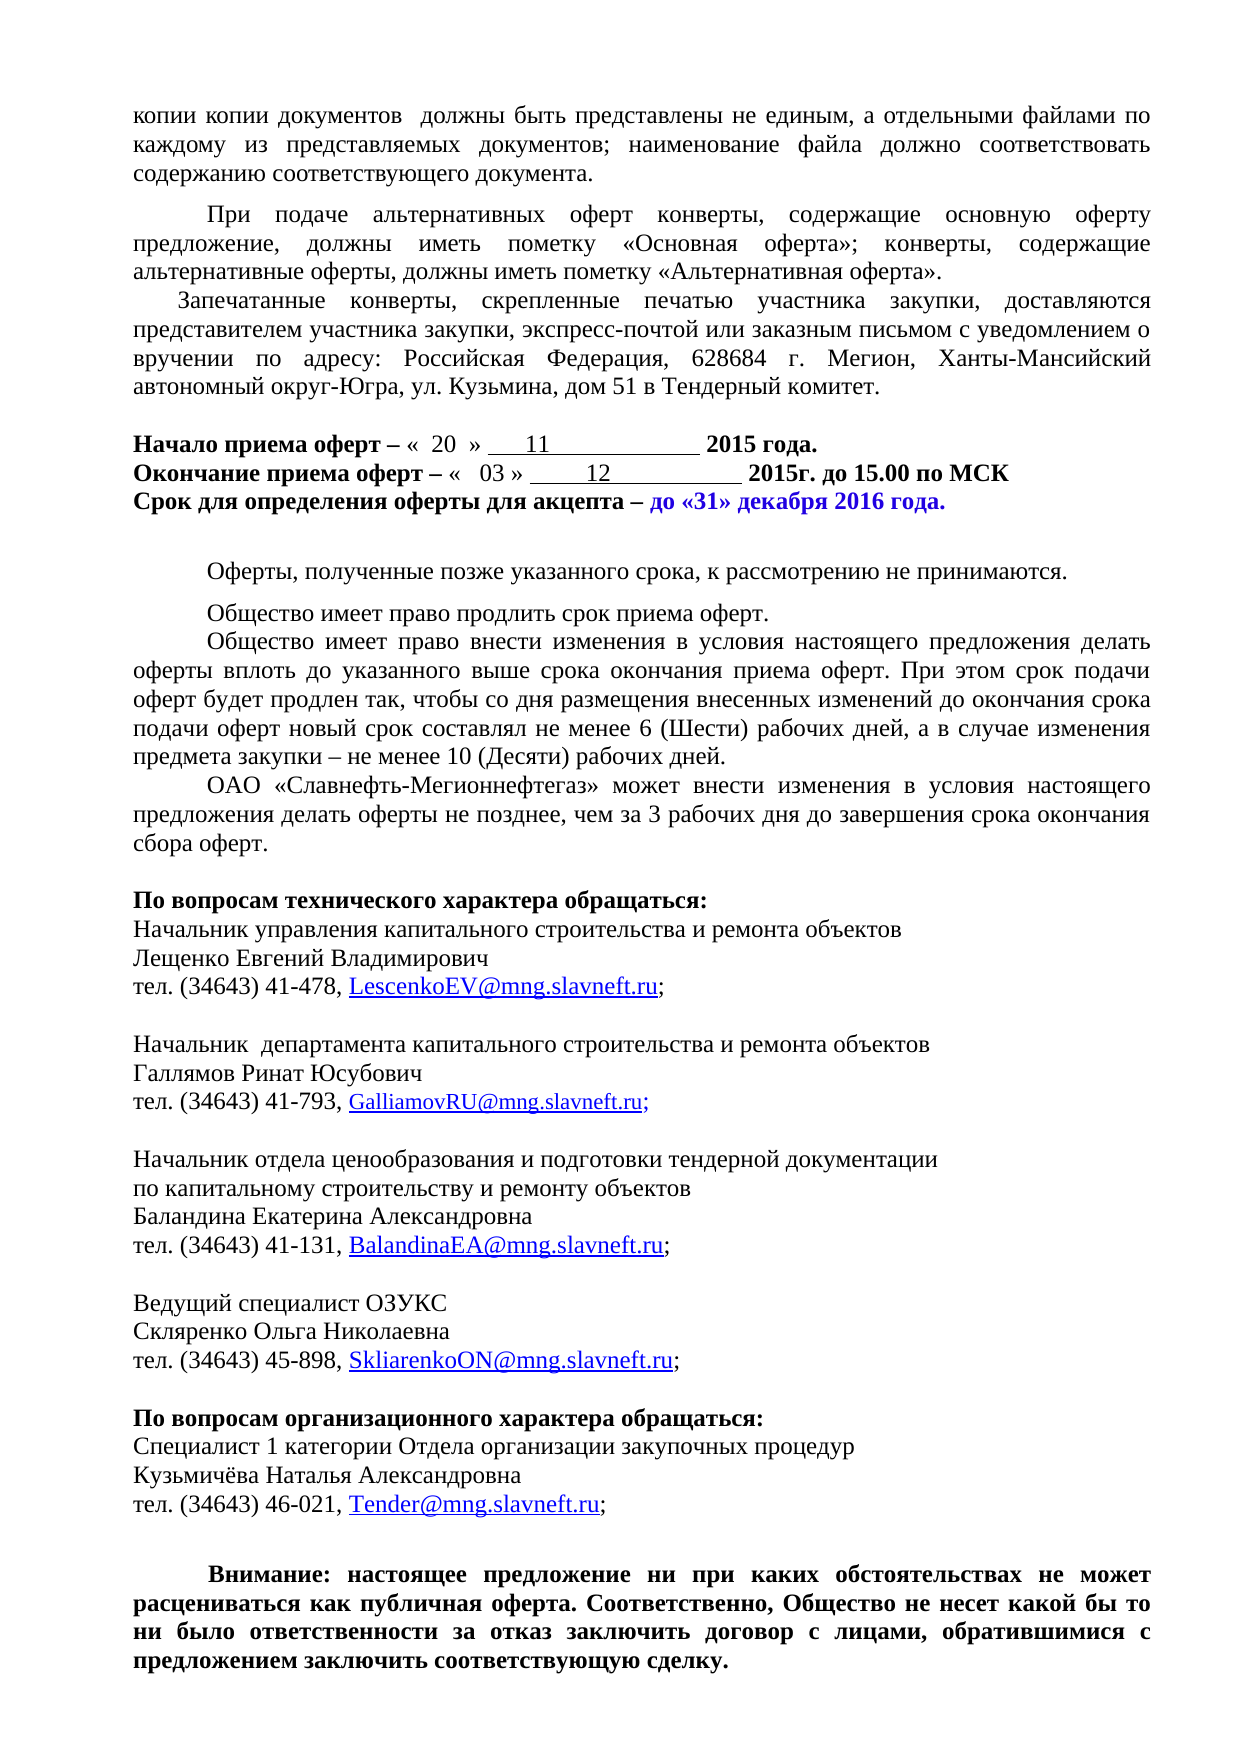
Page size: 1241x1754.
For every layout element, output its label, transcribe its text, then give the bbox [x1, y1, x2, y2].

text Общество имеет право внести изменения в условия настоящего предложения делать оферты вплоть до указанного выше срока окончания приема оферт. При этом срок подачи оферт будет продлен так, чтобы со дня размещения внесенных изменений до окончания срока подачи оферт новый срок составлял не менее 6 (Шести) рабочих дней, а в случае изменения предмета закупки – не менее 10 (Десяти) рабочих дней. [133, 626, 1152, 770]
text Лещенко Евгений Владимирович [133, 943, 1152, 971]
text тел. (34643) 46-021, Tender@mng.slavneft.ru; [133, 1489, 1152, 1518]
text Оферты, полученные позже указанного срока, к рассмотрению не принимаются. [133, 556, 1152, 585]
text Начало приема оферт – « 20 » 11 2015 года. [133, 429, 1152, 458]
text тел. (34643) 41-131, BalandinaEA@mng.slavneft.ru; [133, 1230, 1152, 1259]
text Запечатанные конверты, скрепленные печатью участника закупки, доставляются представителем участника закупки, экспресс-почтой или заказным письмом с уведомлением о вручении по адресу: Российская Федерация, 628684 г. Мегион, Ханты-Мансийский автономный округ-Югра, ул. Кузьмина, дом 51 в Тендерный комитет. [133, 285, 1152, 400]
text Начальник управления капитального строительства и ремонта объектов [133, 914, 1152, 943]
text Кузьмичёва Наталья Александровна [133, 1460, 1152, 1489]
text ОАО «Славнефть-Мегионнефтегаз» может внести изменения в условия настоящего предложения делать оферты не позднее, чем за 3 рабочих дня до завершения срока окончания сбора оферт. [133, 770, 1152, 856]
text тел. (34643) 41-793, GalliamovRU@mng.slavneft.ru; [133, 1086, 1152, 1115]
text тел. (34643) 45-898, SkliarenkoON@mng.slavneft.ru; [133, 1345, 1152, 1374]
text При подаче альтернативных оферт конверты, содержащие основную оферту предложение, должны иметь пометку «Основная оферта»; конверты, содержащие альтернативные оферты, должны иметь пометку «Альтернативная оферта». [133, 199, 1152, 285]
text по капитальному строительству и ремонту объектов [133, 1173, 1152, 1201]
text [133, 100, 1152, 186]
text Ведущий специалист ОЗУКС [133, 1288, 1152, 1316]
text Общество имеет право продлить срок приема оферт. [133, 598, 1152, 626]
text Баландина Екатерина Александровна [133, 1201, 1152, 1230]
text Специалист 1 категории Отдела организации закупочных процедур [133, 1431, 1152, 1460]
text По вопросам технического характера обращаться: [133, 885, 1152, 914]
text Галлямов Ринат Юсубович [133, 1058, 1152, 1086]
text Начальник отдела ценообразования и подготовки тендерной документации [133, 1144, 1152, 1173]
text Скляренко Ольга Николаевна [133, 1316, 1152, 1345]
text По вопросам организационного характера обращаться: [133, 1403, 1152, 1431]
text Срок для определения оферты для акцепта – до «31» декабря 2016 года. [133, 486, 1152, 515]
text тел. (34643) 41-478, LescenkoEV@mng.slavneft.ru; [133, 971, 1152, 1000]
text Начальник департамента капитального строительства и ремонта объектов [133, 1029, 1152, 1058]
text Окончание приема оферт – « 03 » 12 2015г. до 15.00 по МСК [133, 458, 1152, 486]
text Внимание: настоящее предложение ни при каких обстоятельствах не может расцениваться как публичная оферта. Соответственно, Общество не несет какой бы то ни было ответственности за отказ заключить договор с лицами, обратившимися с предложением заключить соответствующую сделку. [133, 1559, 1152, 1674]
